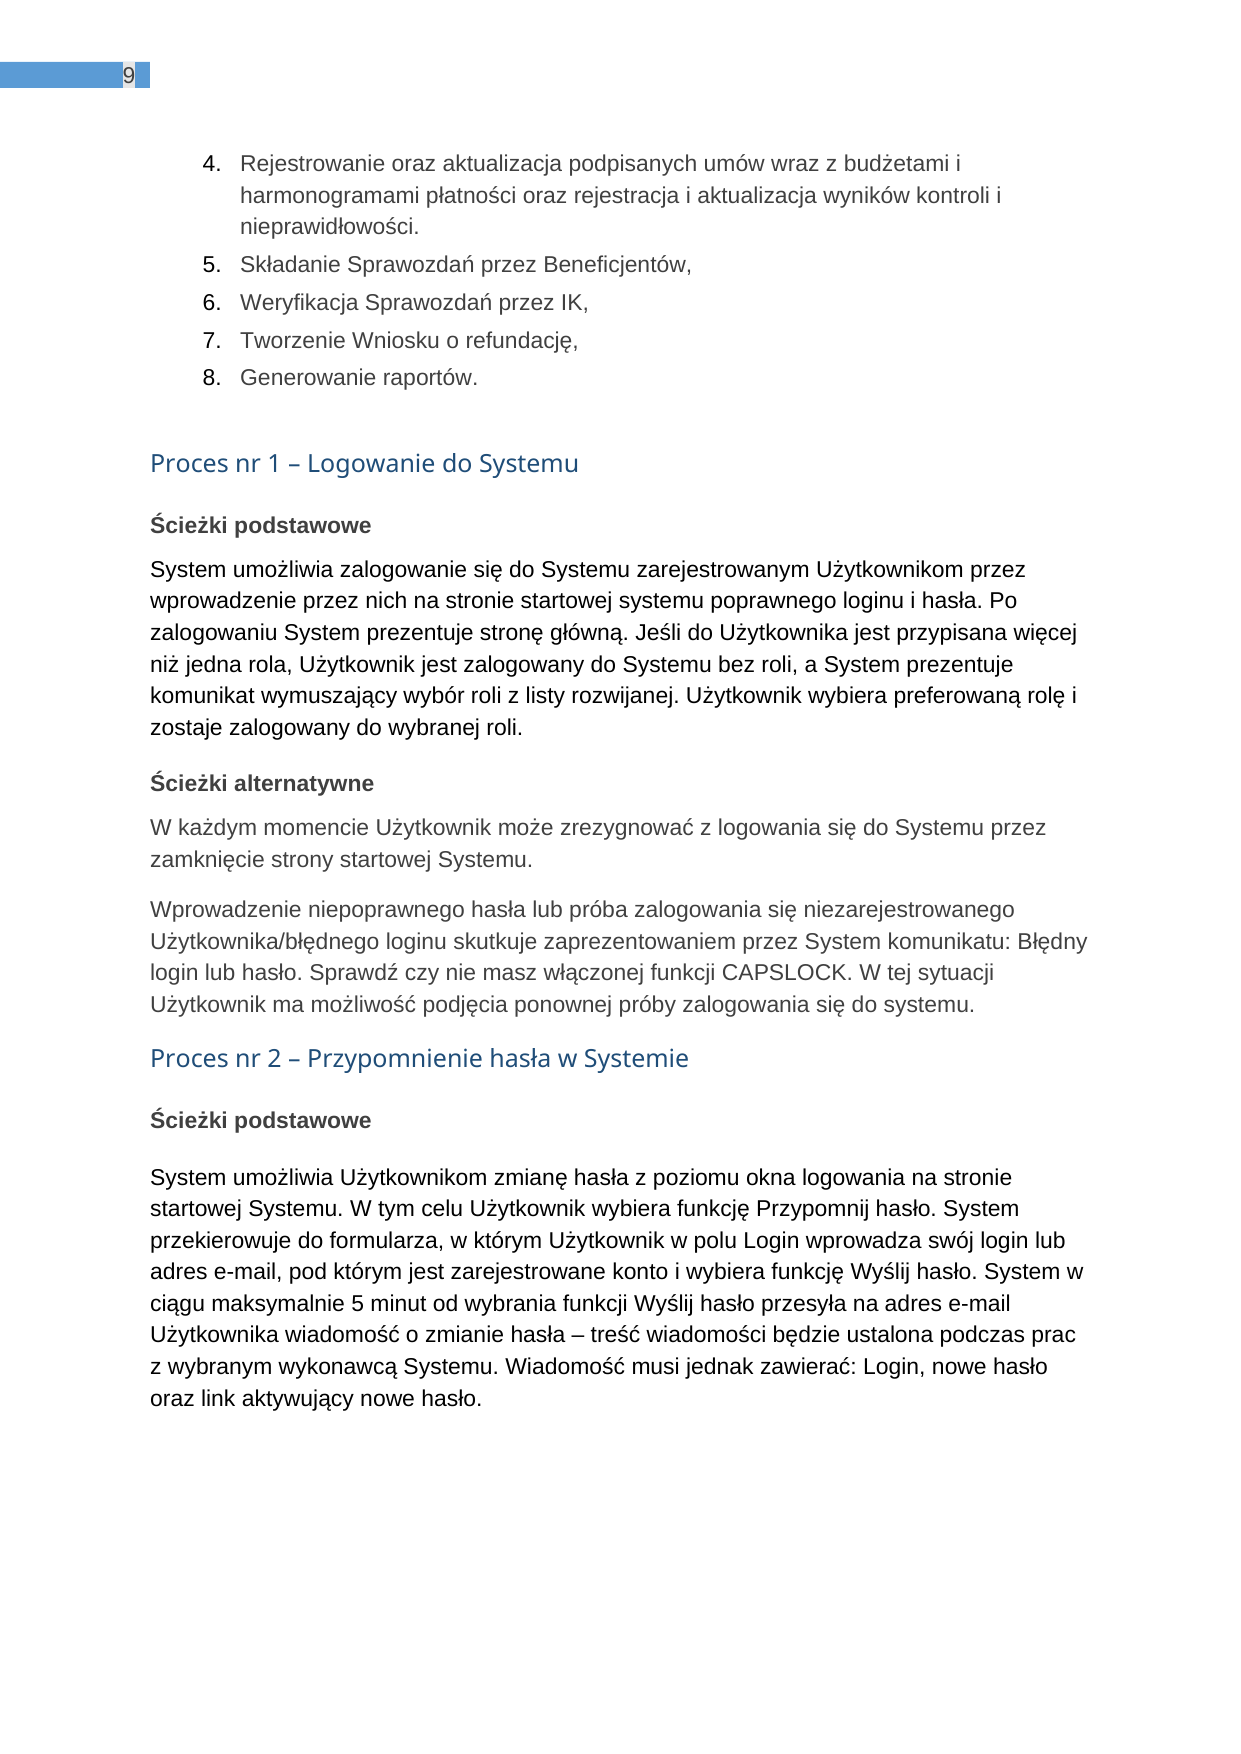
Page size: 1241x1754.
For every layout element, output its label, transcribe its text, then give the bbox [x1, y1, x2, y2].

subtitle Proces nr 2 – Przypomnienie hasła w Systemie [150, 1041, 1090, 1075]
list Składanie Sprawozdań przez Beneficjentów, [202, 251, 1090, 277]
list Rejestrowanie oraz aktualizacja podpisanych umów wraz z budżetami i harmonogramami płatności oraz rejestracja i aktualizacja wyników kontroli i nieprawidłowości. [202, 150, 1090, 239]
subtitle System umożliwia zalogowanie się do Systemu zarejestrowanym Użytkownikom przez wprowadzenie przez nich na stronie startowej systemu poprawnego loginu i hasła. Po zalogowaniu System prezentuje stronę główną. Jeśli do Użytkownika jest przypisana więcej niż jedna rola, Użytkownik jest zalogowany do Systemu bez roli, a System prezentuje komunikat wymuszający wybór roli z listy rozwijanej. Użytkownik wybiera preferowaną rolę i zostaje zalogowany do wybranej roli. [150, 556, 1090, 740]
text Ścieżki podstawowe [150, 1107, 1090, 1133]
text W każdym momencie Użytkownik może zrezygnować z logowania się do Systemu przez zamknięcie strony startowej Systemu. [150, 814, 1090, 872]
subtitle Proces nr 1 – Logowanie do Systemu [150, 446, 1090, 480]
text System umożliwia Użytkownikom zmianę hasła z poziomu okna logowania na stronie startowej Systemu. W tym celu Użytkownik wybiera funkcję Przypomnij hasło. System przekierowuje do formularza, w którym Użytkownik w polu Login wprowadza swój login lub adres e-mail, pod którym jest zarejestrowane konto i wybiera funkcję Wyślij hasło. System w ciągu maksymalnie 5 minut od wybrania funkcji Wyślij hasło przesyła na adres e-mail Użytkownika wiadomość o zmianie hasła – treść wiadomości będzie ustalona podczas prac z wybranym wykonawcą Systemu. Wiadomość musi jednak zawierać: Login, nowe hasło oraz link aktywujący nowe hasło. [150, 1163, 1090, 1411]
list Weryfikacja Sprawozdań przez IK, [202, 289, 1090, 315]
text Ścieżki podstawowe [150, 512, 1090, 538]
list Generowanie raportów. [202, 364, 1090, 391]
list Tworzenie Wniosku o refundację, [202, 327, 1090, 353]
text Ścieżki alternatywne [150, 770, 1090, 797]
text Wprowadzenie niepoprawnego hasła lub próba zalogowania się niezarejestrowanego Użytkownika/błędnego loginu skutkuje zaprezentowaniem przez System komunikatu: Błędny login lub hasło. Sprawdź czy nie masz włączonej funkcji CAPSLOCK. W tej sytuacji Użytkownik ma możliwość podjęcia ponownej próby zalogowania się do systemu. [150, 896, 1090, 1017]
